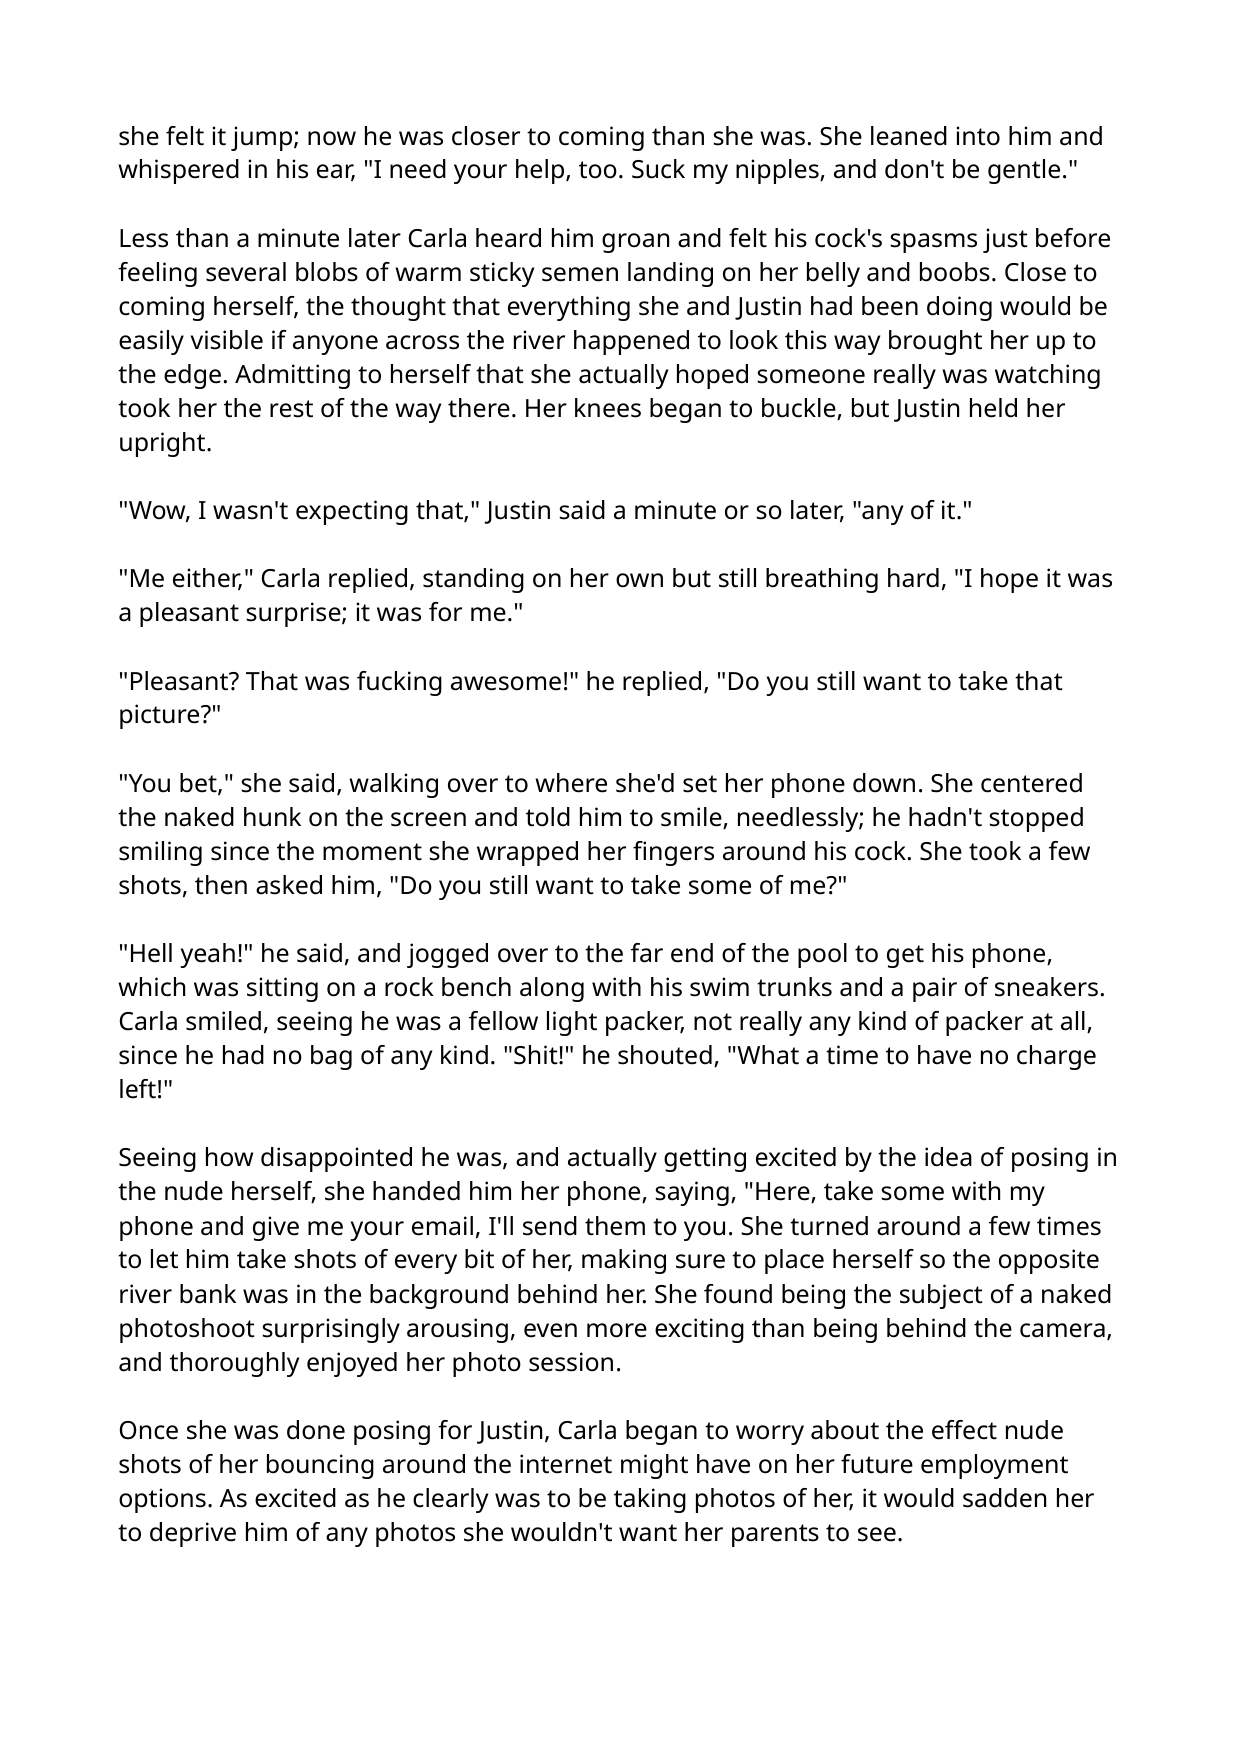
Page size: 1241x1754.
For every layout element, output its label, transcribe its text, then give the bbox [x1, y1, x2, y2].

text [118, 118, 1122, 186]
text "You bet," she said, walking over to where she'd set her phone down. She centered the naked hunk on the screen and told him to smile, needlessly; he hadn't stopped smiling since the moment she wrapped her fingers around his cock. She took a few shots, then asked him, "Do you still want to take some of me?" [118, 765, 1122, 902]
text Seeing how disappointed he was, and actually getting excited by the idea of posing in the nude herself, she handed him her phone, saying, "Here, take some with my phone and give me your email, I'll send them to you. She turned around a few times to let him take shots of every bit of her, making sure to place herself so the opposite river bank was in the background behind her. She found being the subject of a naked photoshoot surprisingly arousing, even more exciting than being behind the camera, and thoroughly enjoyed her photo session. [118, 1140, 1122, 1378]
text "Wow, I wasn't expecting that," Justin said a minute or so later, "any of it." [118, 493, 1122, 527]
text "Me either," Carla replied, standing on her own but still breathing hard, "I hope it was a pleasant surprise; it was for me." [118, 561, 1122, 629]
text "Hell yeah!" he said, and jogged over to the far end of the pool to get his phone, which was sitting on a rock bench along with his swim trunks and a pair of sneakers. Carla smiled, seeing he was a fellow light packer, not really any kind of packer at all, since he had no bag of any kind. "Shit!" he shouted, "What a time to have no charge left!" [118, 936, 1122, 1106]
text Once she was done posing for Justin, Carla began to worry about the effect nude shots of her bouncing around the internet might have on her future employment options. As excited as he clearly was to be taking photos of her, it would sadden her to deprive him of any photos she wouldn't want her parents to see. [118, 1412, 1122, 1549]
text "Pleasant? That was fucking awesome!" he replied, "Do you still want to take that picture?" [118, 663, 1122, 731]
text Less than a minute later Carla heard him groan and felt his cock's spasms just before feeling several blobs of warm sticky semen landing on her belly and boobs. Close to coming herself, the thought that everything she and Justin had been doing would be easily visible if anyone across the river happened to look this way brought her up to the edge. Admitting to herself that she actually hoped someone really was watching took her the rest of the way there. Her knees began to buckle, but Justin held her upright. [118, 220, 1122, 459]
